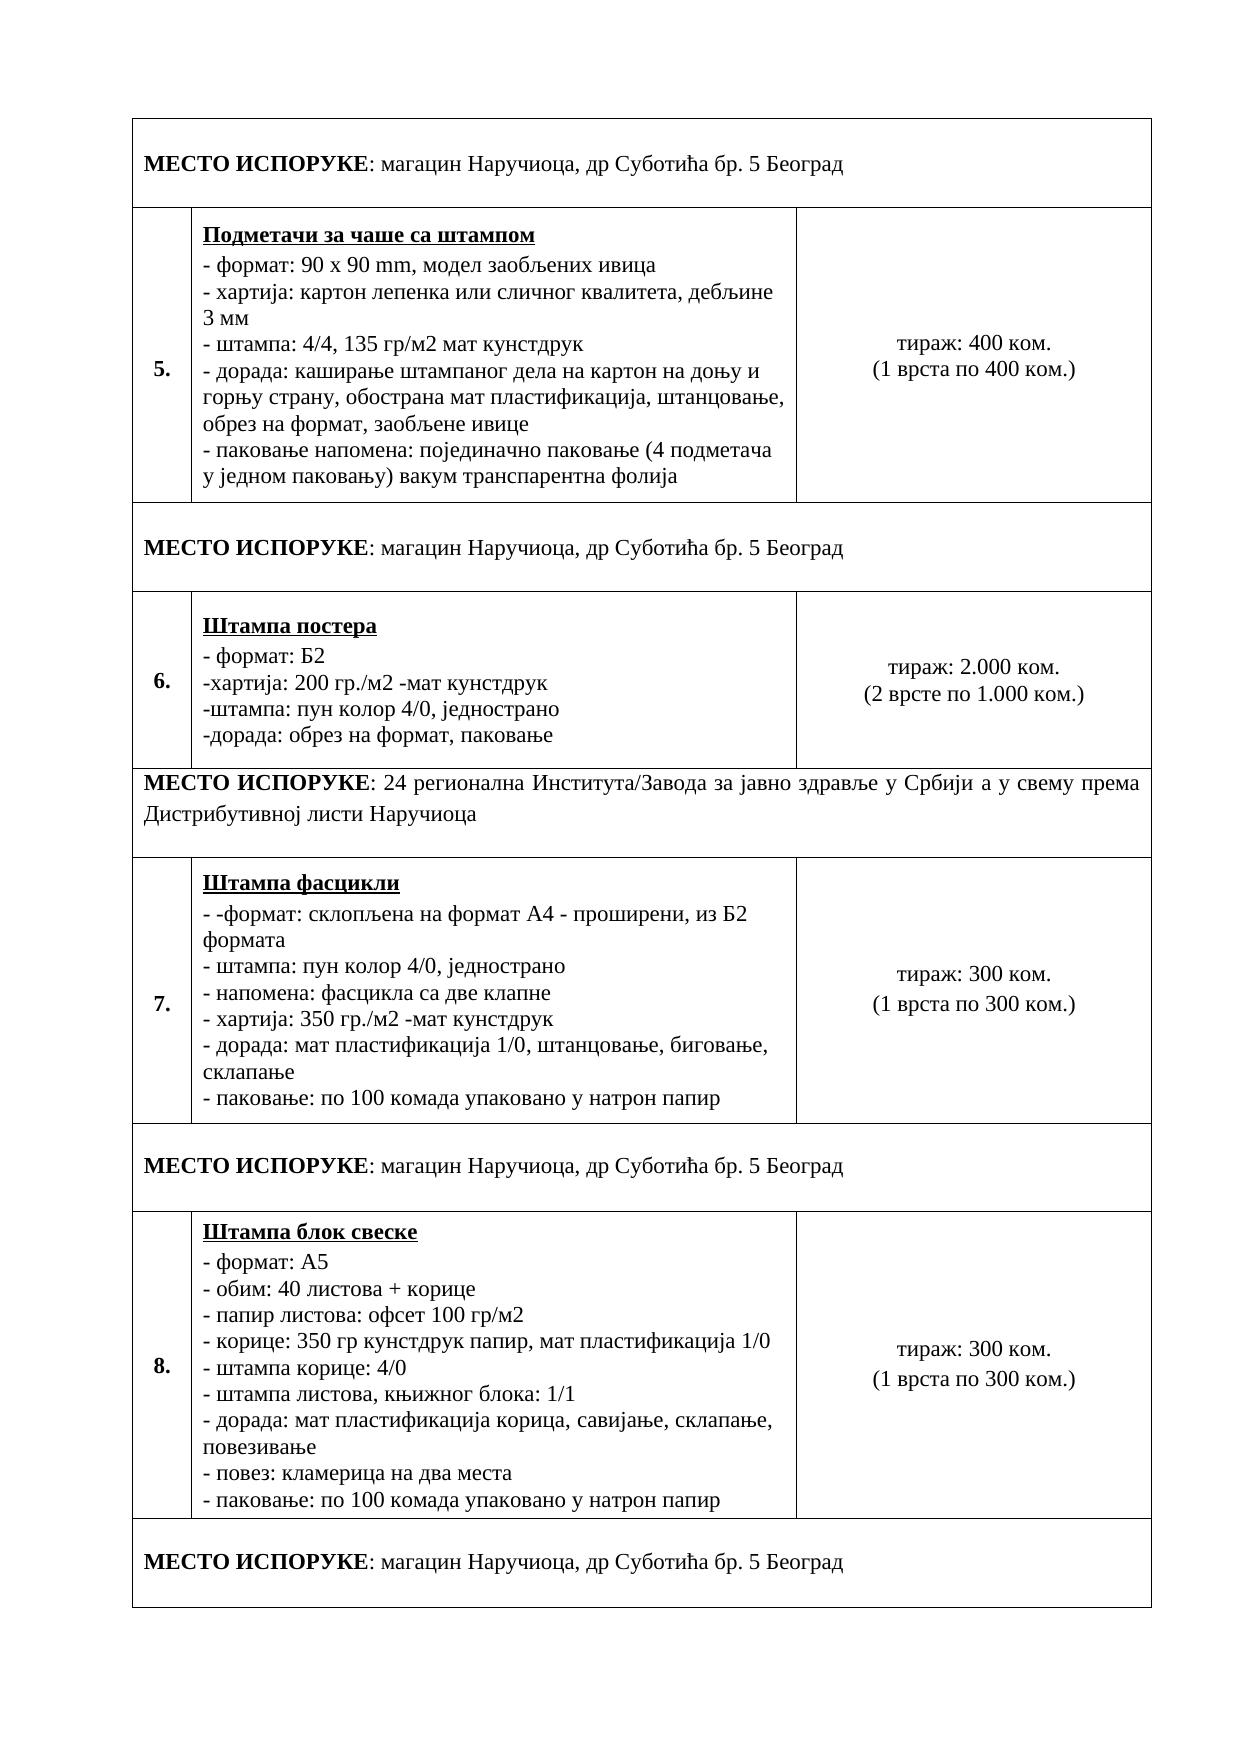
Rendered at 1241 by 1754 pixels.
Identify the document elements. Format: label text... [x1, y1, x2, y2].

table_cell МЕСТО ИСПОРУКЕ: 24 регионална Института/Завода за јавно здравље у Србији а у свему према Дистрибутивној листи Наручиоца [133, 769, 1151, 857]
table_cell тираж: 300 ком. (1 врста по 300 ком.) [797, 858, 1151, 1122]
table_cell Штампа фасцикли - -формат: склопљена на формат А4 - проширени, из Б2 формата - штампа: пун колор 4/0, једнострано - напомена: фасцикла са две клапне - хартија: 350 гр./м2 -мат кунстдрук - дорада: мат пластификација 1/0, штанцовање, биговање, склапање - паковање: по 100 комада упаковано у натрон папир [192, 858, 796, 1122]
table_cell 8. [133, 1212, 191, 1518]
table_cell МЕСТО ИСПОРУКЕ: магацин Наручиоца, др Суботића бр. 5 Београд [133, 1124, 1151, 1211]
table_cell тираж: 300 ком. (1 врста по 300 ком.) [797, 1212, 1151, 1518]
table_cell тираж: 2.000 ком. (2 врсте по 1.000 ком.) [797, 592, 1151, 768]
table_cell тираж: 400 ком. (1 врста по 400 ком.) [797, 208, 1151, 502]
table_cell МЕСТО ИСПОРУКЕ: магацин Наручиоца, др Суботића бр. 5 Београд [133, 119, 1151, 207]
table_cell Штампа блок свеске - формат: А5 - обим: 40 листова + корице - папир листова: офсет 100 гр/м2 - корице: 350 гр кунстдрук папир, мат пластификација 1/0 - штампа корице: 4/0 - штампа листова, књижног блока: 1/1 - дорада: мат пластификација корица, савијање, склапање, повезивање - повез: кламерица на два места - паковање: по 100 комада упаковано у натрон папир [192, 1212, 796, 1518]
table_cell Штампа постера - формат: Б2 -хартија: 200 гр./м2 -мат кунстдрук -штампа: пун колор 4/0, једнострано -дорада: обрез на формат, паковање [192, 592, 796, 768]
table_cell МЕСТО ИСПОРУКЕ: магацин Наручиоца, др Суботића бр. 5 Београд [133, 503, 1151, 591]
table_cell 5. [133, 208, 191, 502]
table_cell 7. [133, 858, 191, 1122]
table_cell Подметачи за чаше са штампом - формат: 90 x 90 mm, модел заобљених ивица - хартија: картон лепенка или сличног квалитета, дебљине 3 мм - штампа: 4/4, 135 гр/м2 мат кунстдрук - дорада: каширање штампаног дела на картон на доњу и горњу страну, обострана мат пластификација, штанцовање, обрез на формат, заобљене ивице - паковање напомена: појединачно паковање (4 подметача у једном паковању) вакум транспарентна фолија [192, 208, 796, 502]
table_cell 6. [133, 592, 191, 768]
table_cell МЕСТО ИСПОРУКЕ: магацин Наручиоца, др Суботића бр. 5 Београд [133, 1519, 1151, 1607]
